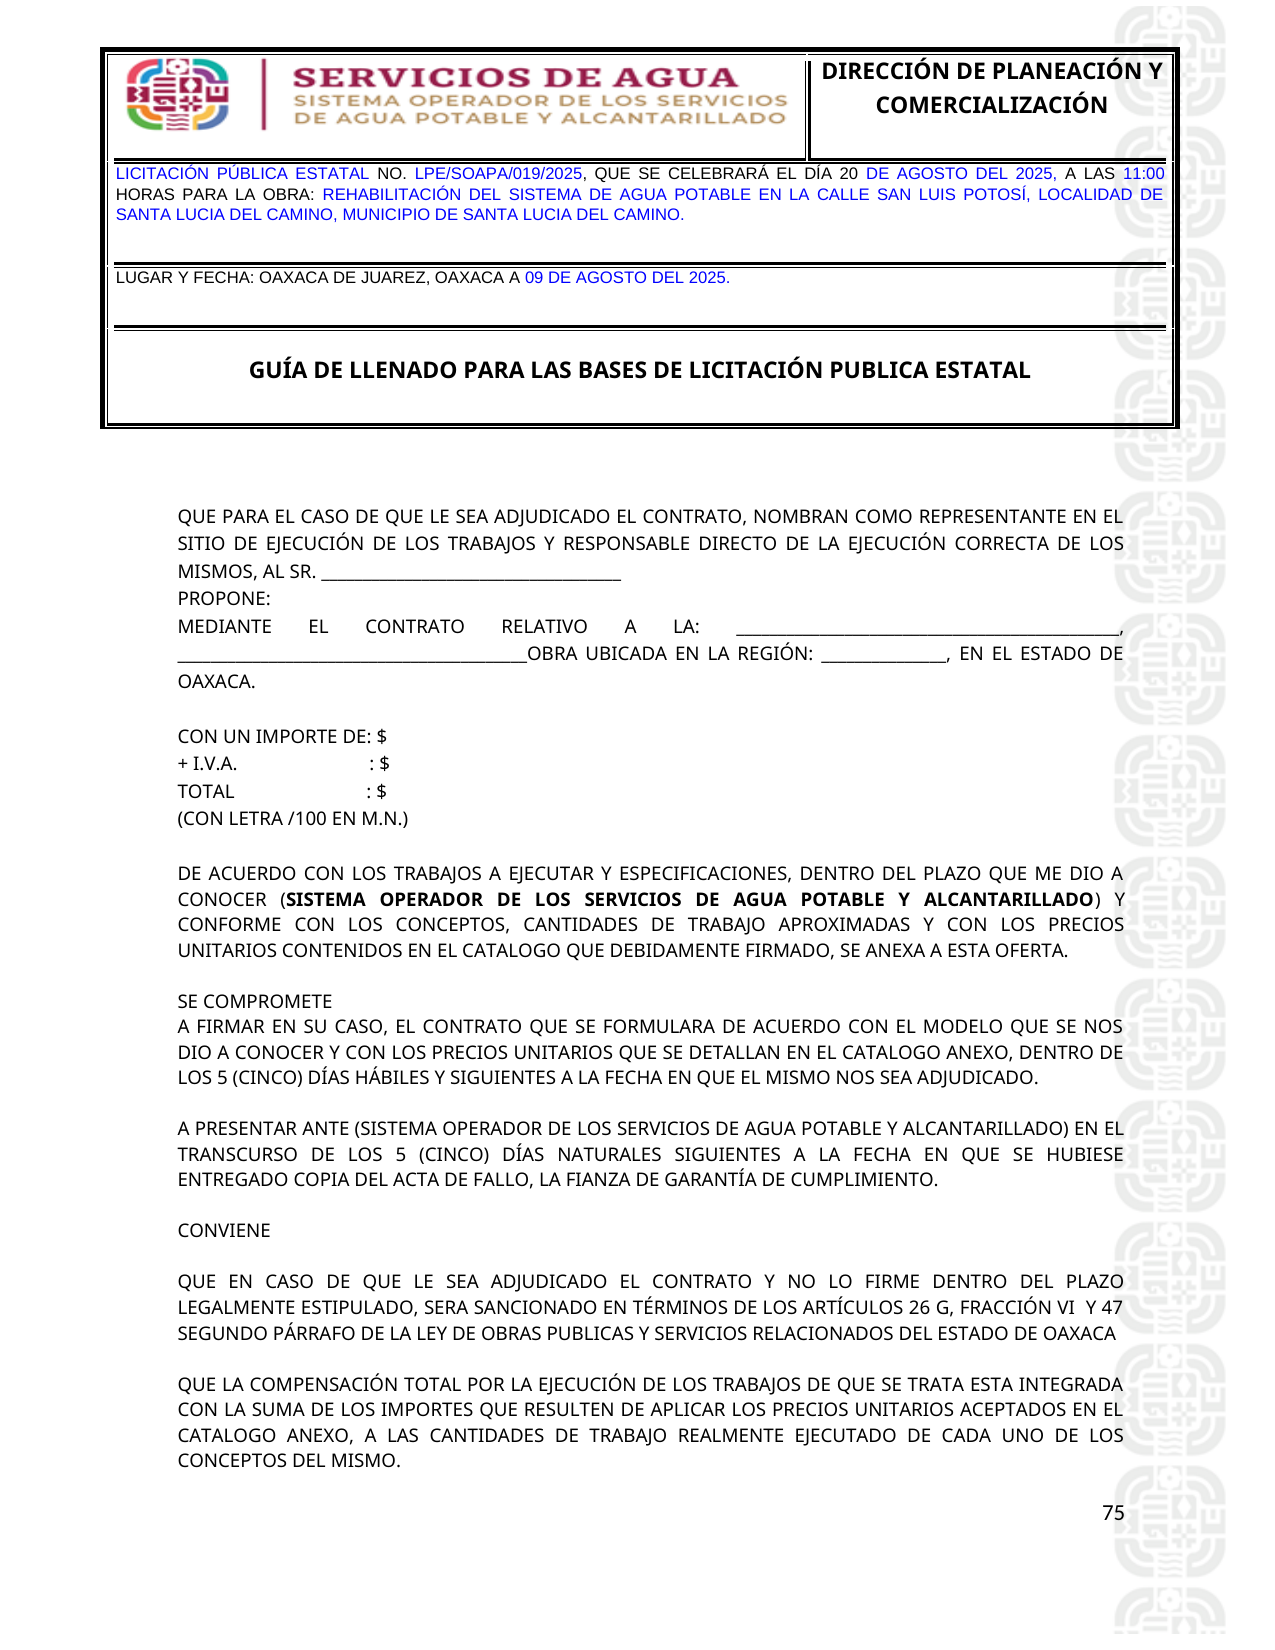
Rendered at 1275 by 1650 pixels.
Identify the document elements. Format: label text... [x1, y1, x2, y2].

text CON UN IMPORTE DE: $ [177, 723, 1125, 748]
text TOTAL : $ [177, 778, 1125, 803]
text QUE EN CASO DE QUE LE SEA ADJUDICADO EL CONTRATO Y NO LO FIRME DENTRO DEL PLAZO LEGALMENTE ESTIPULADO, SERA SANCIONADO EN TÉRMINOS DE LOS ARTÍCULOS 26 G, FRACCIÓN VI Y 47 SEGUNDO PÁRRAFO DE LA LEY DE OBRAS PUBLICAS Y SERVICIOS RELACIONADOS DEL ESTADO DE OAXACA [177, 1269, 1125, 1345]
text MEDIANTE EL CONTRATO RELATIVO A LA: ______________________________________________, __________________________________________OBRA UBICADA EN LA REGIÓN: _______________, EN EL ESTADO DE OAXACA. [177, 613, 1125, 693]
text + I.V.A. : $ [177, 751, 1125, 776]
text QUE PARA EL CASO DE QUE LE SEA ADJUDICADO EL CONTRATO, NOMBRAN COMO REPRESENTANTE EN EL SITIO DE EJECUCIÓN DE LOS TRABAJOS Y RESPONSABLE DIRECTO DE LA EJECUCIÓN CORRECTA DE LOS MISMOS, AL SR. ____________________________________ [177, 503, 1125, 583]
text (CON LETRA /100 EN M.N.) [177, 806, 1125, 831]
picture [1099, 6, 1229, 1634]
picture [1100, 190, 1107, 199]
text PROPONE: [177, 586, 1125, 611]
text A PRESENTAR ANTE (SISTEMA OPERADOR DE LOS SERVICIOS DE AGUA POTABLE Y ALCANTARILLADO) EN EL TRANSCURSO DE LOS 5 (CINCO) DÍAS NATURALES SIGUIENTES A LA FECHA EN QUE SE HUBIESE ENTREGADO COPIA DEL ACTA DE FALLO, LA FIANZA DE GARANTÍA DE CUMPLIMIENTO. [177, 1116, 1125, 1192]
text DE ACUERDO CON LOS TRABAJOS A EJECUTAR Y ESPECIFICACIONES, DENTRO DEL PLAZO QUE ME DIO A CONOCER (SISTEMA OPERADOR DE LOS SERVICIOS DE AGUA POTABLE Y ALCANTARILLADO) Y CONFORME CON LOS CONCEPTOS, CANTIDADES DE TRABAJO APROXIMADAS Y CON LOS PRECIOS UNITARIOS CONTENIDOS EN EL CATALOGO QUE DEBIDAMENTE FIRMADO, SE ANEXA A ESTA OFERTA. [177, 861, 1125, 963]
picture [1099, 52, 1175, 427]
text A FIRMAR EN SU CASO, EL CONTRATO QUE SE FORMULARA DE ACUERDO CON EL MODELO QUE SE NOS DIO A CONOCER Y CON LOS PRECIOS UNITARIOS QUE SE DETALLAN EN EL CATALOGO ANEXO, DENTRO DE LOS 5 (CINCO) DÍAS HÁBILES Y SIGUIENTES A LA FECHA EN QUE EL MISMO NOS SEA ADJUDICADO. [177, 1014, 1125, 1090]
text SE COMPROMETE [177, 988, 1125, 1014]
text QUE LA COMPENSACIÓN TOTAL POR LA EJECUCIÓN DE LOS TRABAJOS DE QUE SE TRATA ESTA INTEGRADA CON LA SUMA DE LOS IMPORTES QUE RESULTEN DE APLICAR LOS PRECIOS UNITARIOS ACEPTADOS EN EL CATALOGO ANEXO, A LAS CANTIDADES DE TRABAJO REALMENTE EJECUTADO DE CADA UNO DE LOS CONCEPTOS DEL MISMO. [177, 1371, 1125, 1473]
picture [122, 55, 796, 143]
text CONVIENE [177, 1218, 1125, 1243]
